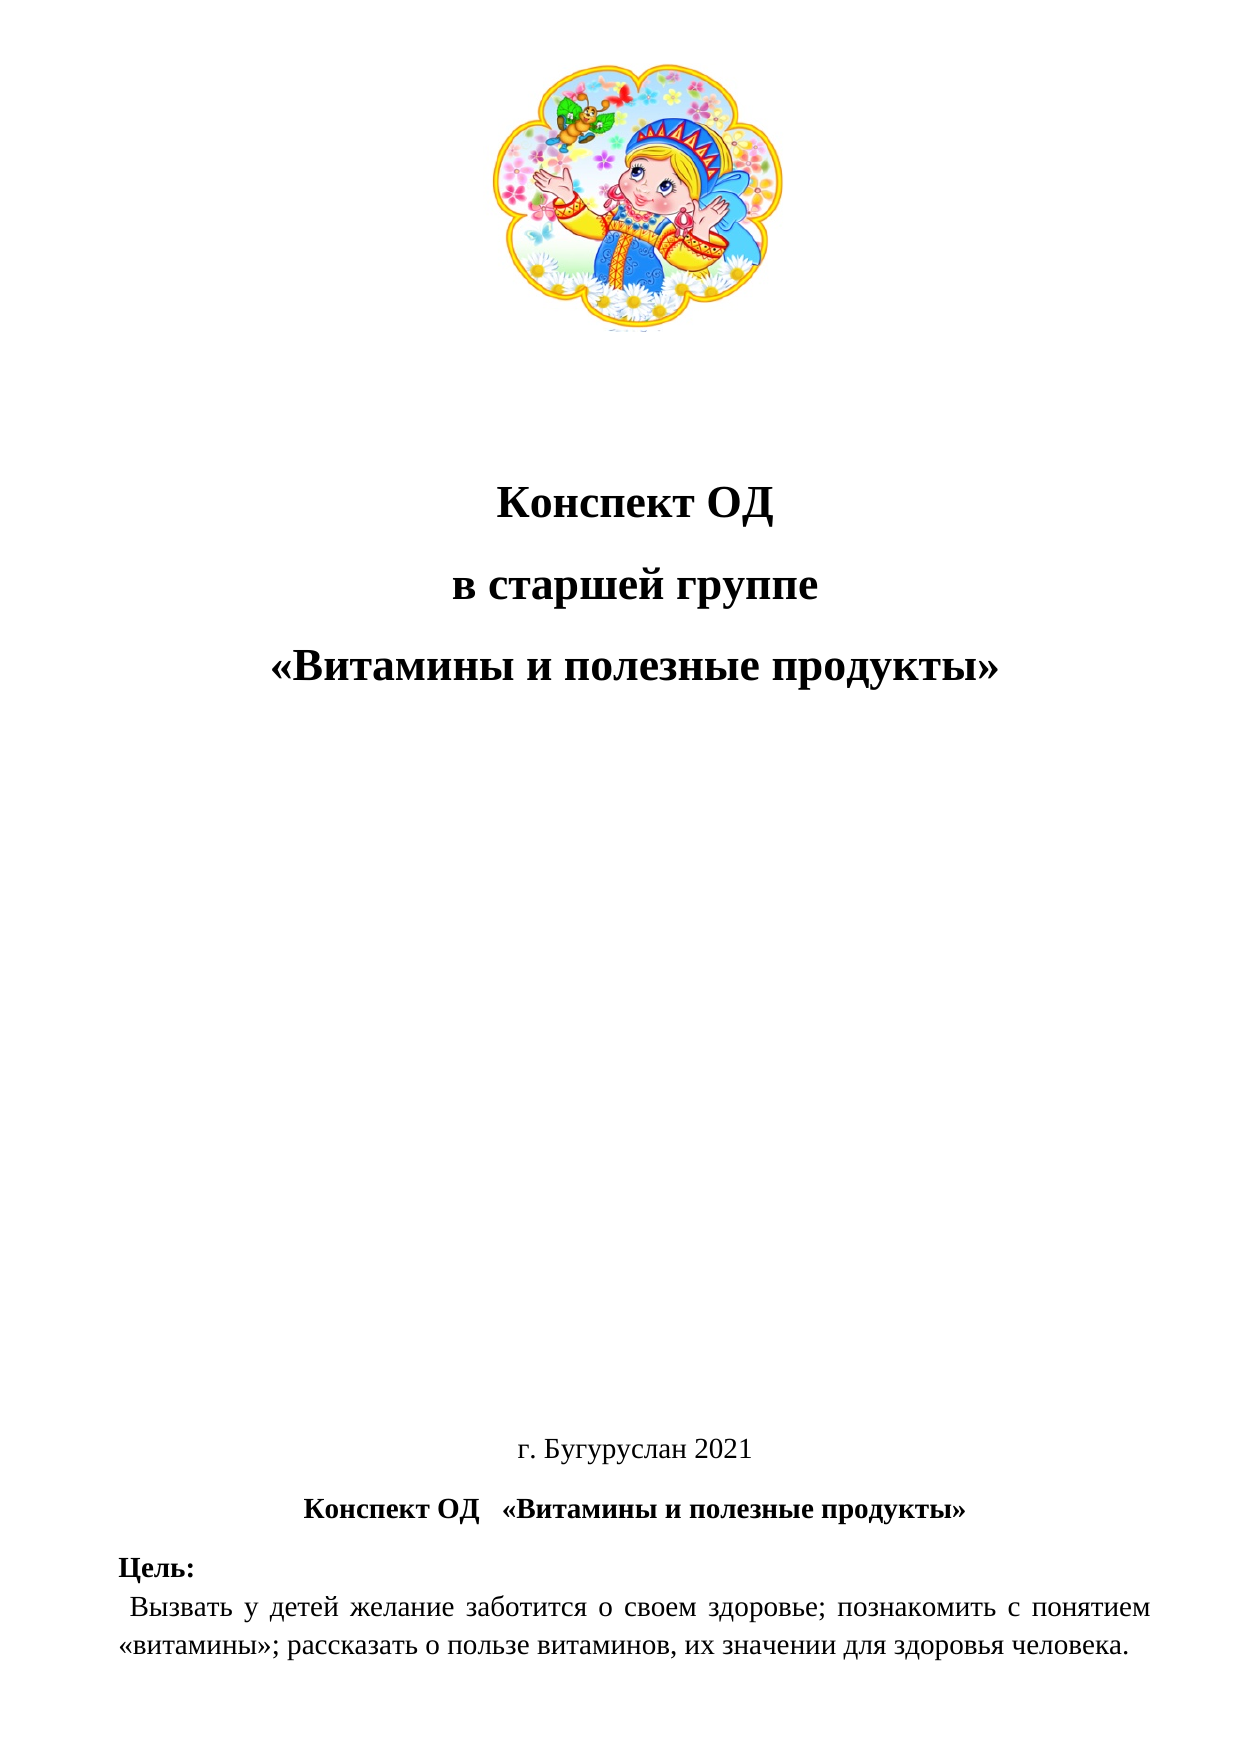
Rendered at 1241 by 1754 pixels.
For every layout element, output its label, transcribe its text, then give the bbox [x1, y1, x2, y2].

text в старшей группе [118, 556, 1152, 609]
picture [483, 59, 787, 332]
text Конспект ОД «Витамины и полезные продукты» [118, 1491, 1152, 1524]
text г. Бугуруслан 2021 [118, 1432, 1152, 1465]
text Цель: [118, 1550, 1152, 1584]
text «Витамины и полезные продукты» [118, 638, 1152, 690]
text Вызвать у детей желание заботится о своем здоровье; познакомить с понятием «витамины»; рассказать о пользе витаминов, их значении для здоровья человека. [118, 1589, 1152, 1661]
text Конспект ОД [118, 475, 1152, 528]
